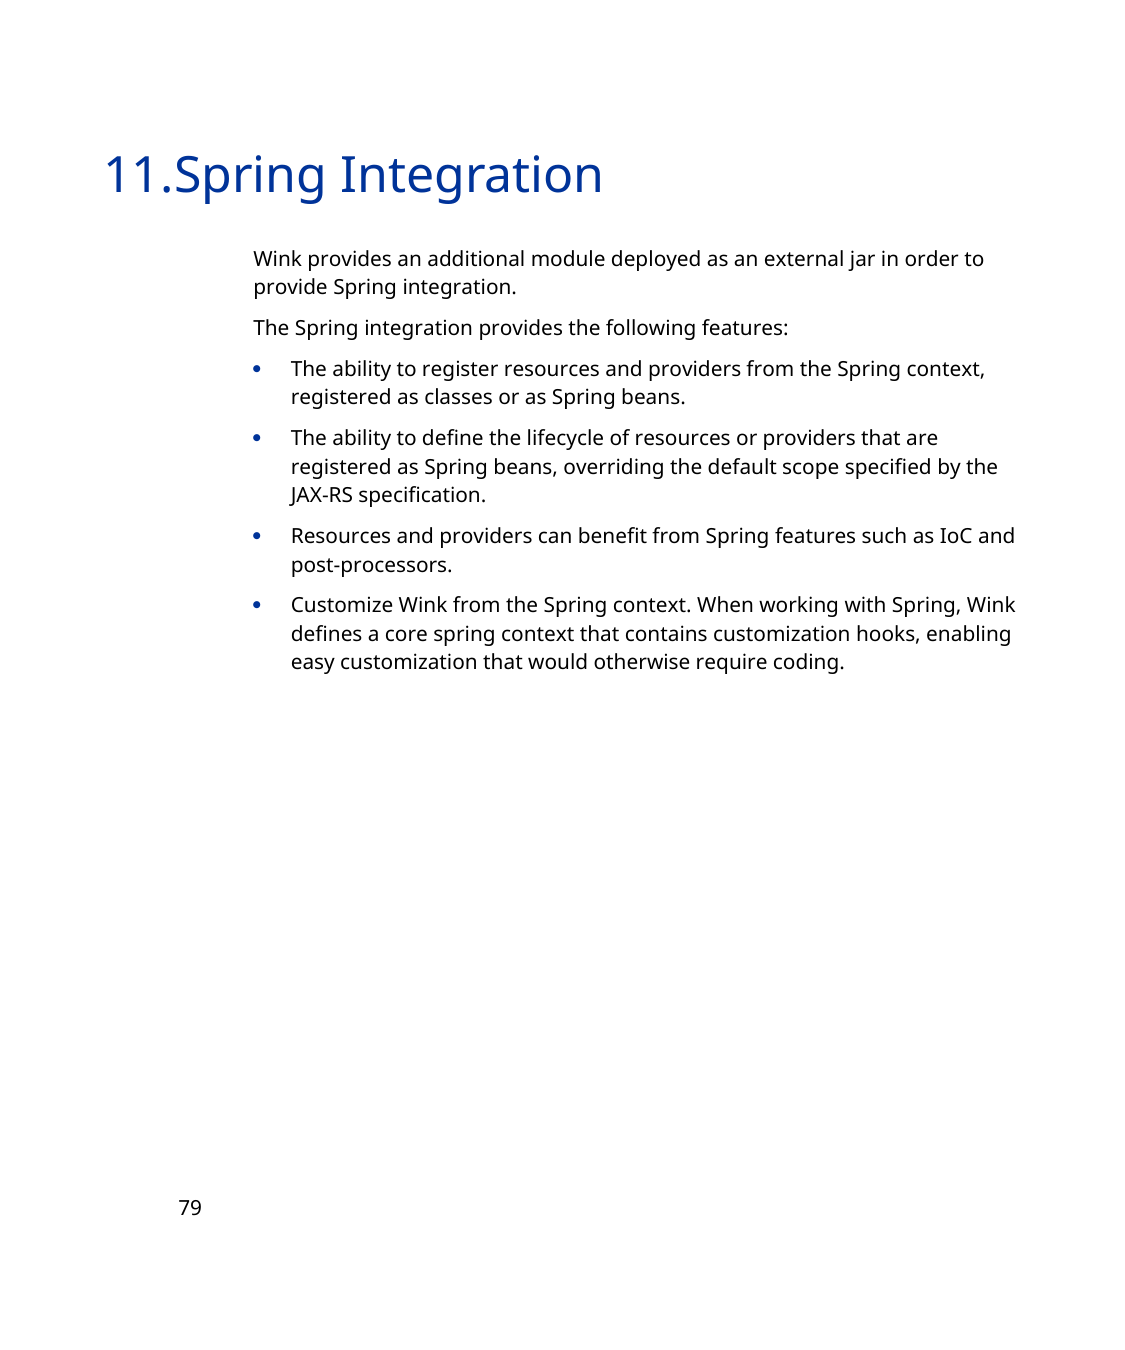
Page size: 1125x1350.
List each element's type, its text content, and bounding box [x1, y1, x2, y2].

text Spring Integration [103, 154, 1022, 202]
text The ability to register resources and providers from the Spring context, registered as classes or as Spring beans. [253, 354, 1022, 411]
text Customize Wink from the Spring context. When working with Spring, Wink defines a core spring context that contains customization hooks, enabling easy customization that would otherwise require coding. [253, 591, 1022, 676]
text Resources and providers can benefit from Spring features such as IoC and post-processors. [253, 521, 1022, 578]
text Wink provides an additional module deployed as an external jar in order to provide Spring integration. [253, 244, 1022, 301]
text The ability to define the lifecycle of resources or providers that are registered as Spring beans, overriding the default scope specified by the JAX-RS specification. [253, 423, 1022, 509]
text The Spring integration provides the following features: [253, 313, 1022, 342]
